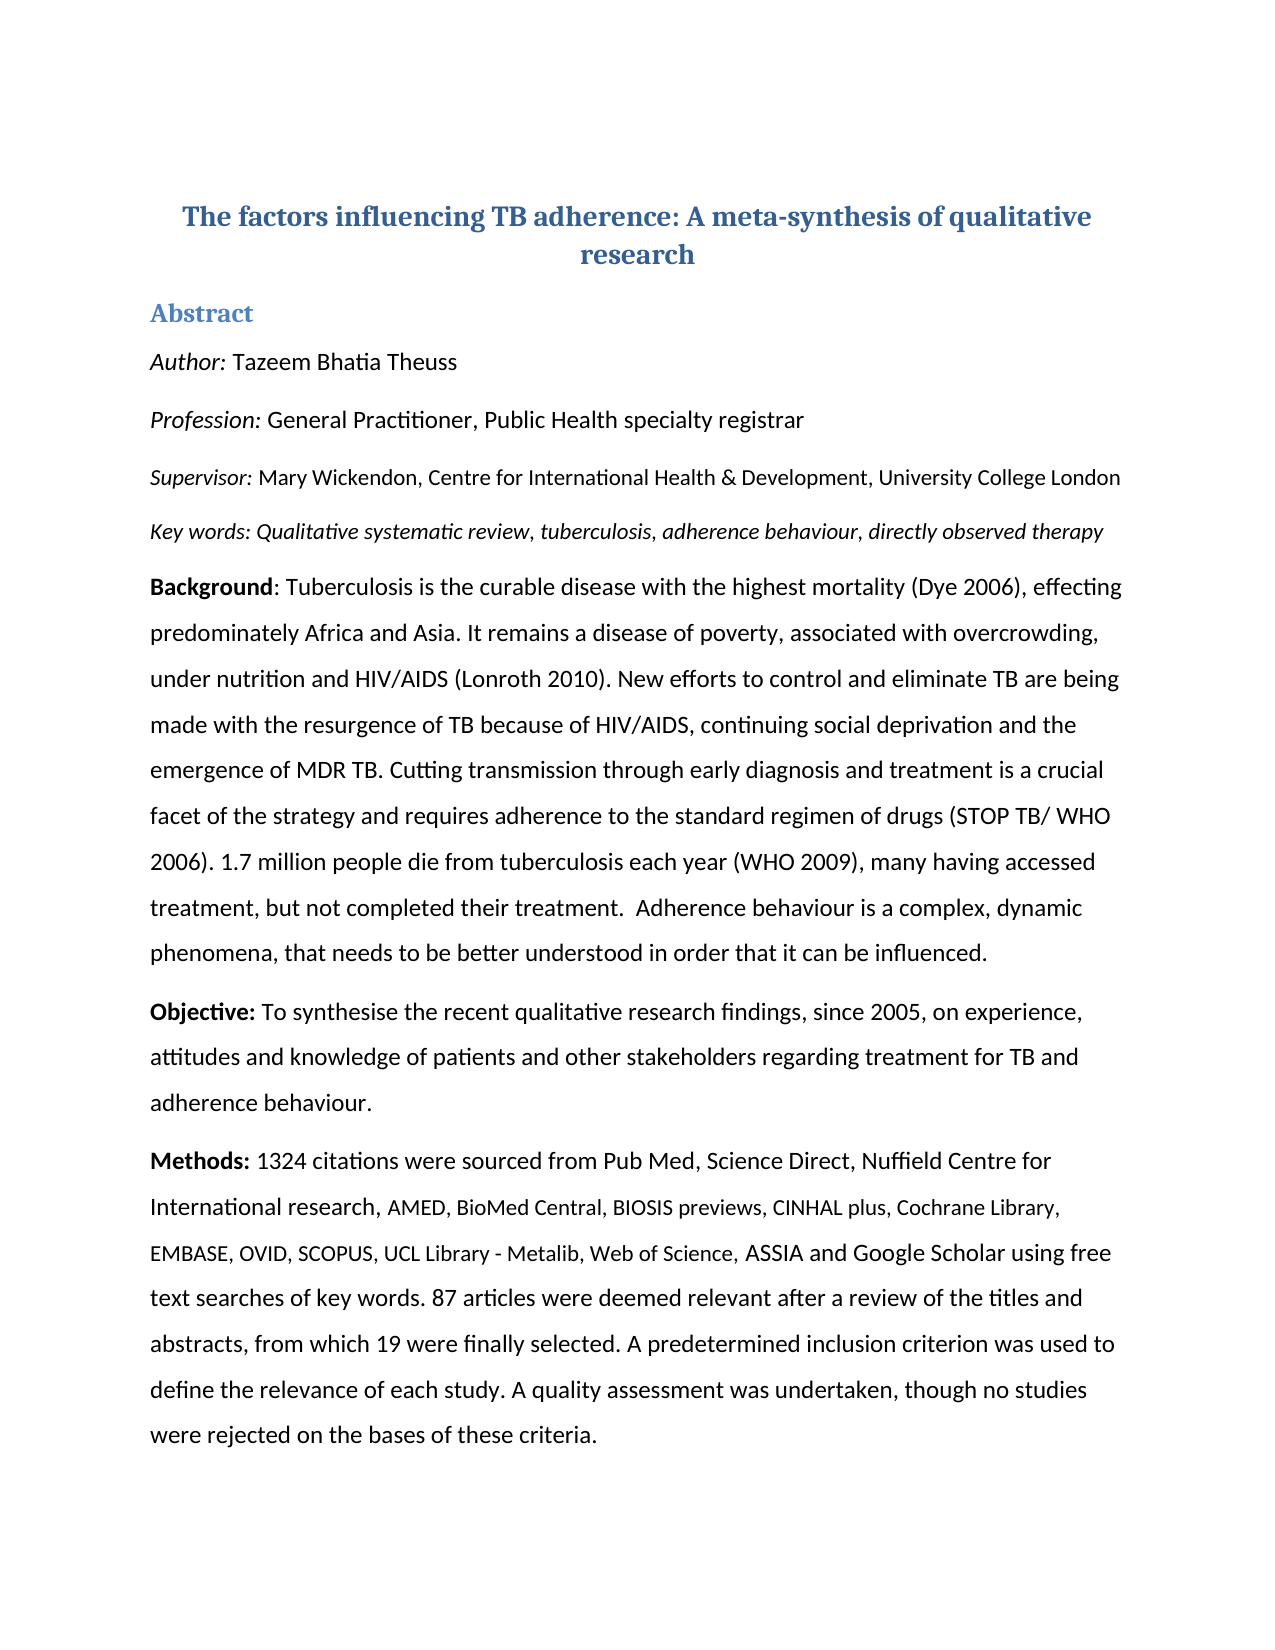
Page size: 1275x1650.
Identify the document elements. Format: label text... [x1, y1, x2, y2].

text Background: Tuberculosis is the curable disease with the highest mortality (Dye 2006), effecting predominately Africa and Asia. It remains a disease of poverty, associated with overcrowding, under nutrition and HIV/AIDS (Lonroth 2010). New efforts to control and eliminate TB are being made with the resurgence of TB because of HIV/AIDS, continuing social deprivation and the emergence of MDR TB. Cutting transmission through early diagnosis and treatment is a crucial facet of the strategy and requires adherence to the standard regimen of drugs (STOP TB/ WHO 2006). 1.7 million people die from tuberculosis each year (WHO 2009), many having accessed treatment, but not completed their treatment. Adherence behaviour is a complex, dynamic phenomena, that needs to be better understood in order that it can be influenced. [150, 572, 1125, 968]
text Profession: General Practitioner, Public Health specialty registrar [150, 404, 1125, 435]
subtitle The factors influencing TB adherence: A meta-synthesis of qualitative research [150, 200, 1125, 272]
text Supervisor: Mary Wickendon, Centre for International Health & Development, University College London [150, 463, 1125, 491]
text Key words: Qualitative systematic review, tuberculosis, adherence behaviour, directly observed therapy [150, 517, 1125, 545]
text Author: Tazeem Bhatia Theuss [150, 346, 1125, 377]
text Methods: 1324 citations were sourced from Pub Med, Science Direct, Nuffield Centre for International research, AMED, BioMed Central, BIOSIS previews, CINHAL plus, Cochrane Library, EMBASE, OVID, SCOPUS, UCL Library - Metalib, Web of Science, ASSIA and Google Scholar using free text searches of key words. 87 articles were deemed relevant after a review of the titles and abstracts, from which 19 were finally selected. A predetermined inclusion criterion was used to define the relevance of each study. A quality assessment was undertaken, though no studies were rejected on the bases of these criteria. [150, 1145, 1125, 1450]
subtitle Abstract [150, 298, 1125, 329]
text Objective: To synthesise the recent qualitative research findings, since 2005, on experience, attitudes and knowledge of patients and other stakeholders regarding treatment for TB and adherence behaviour. [150, 996, 1125, 1118]
